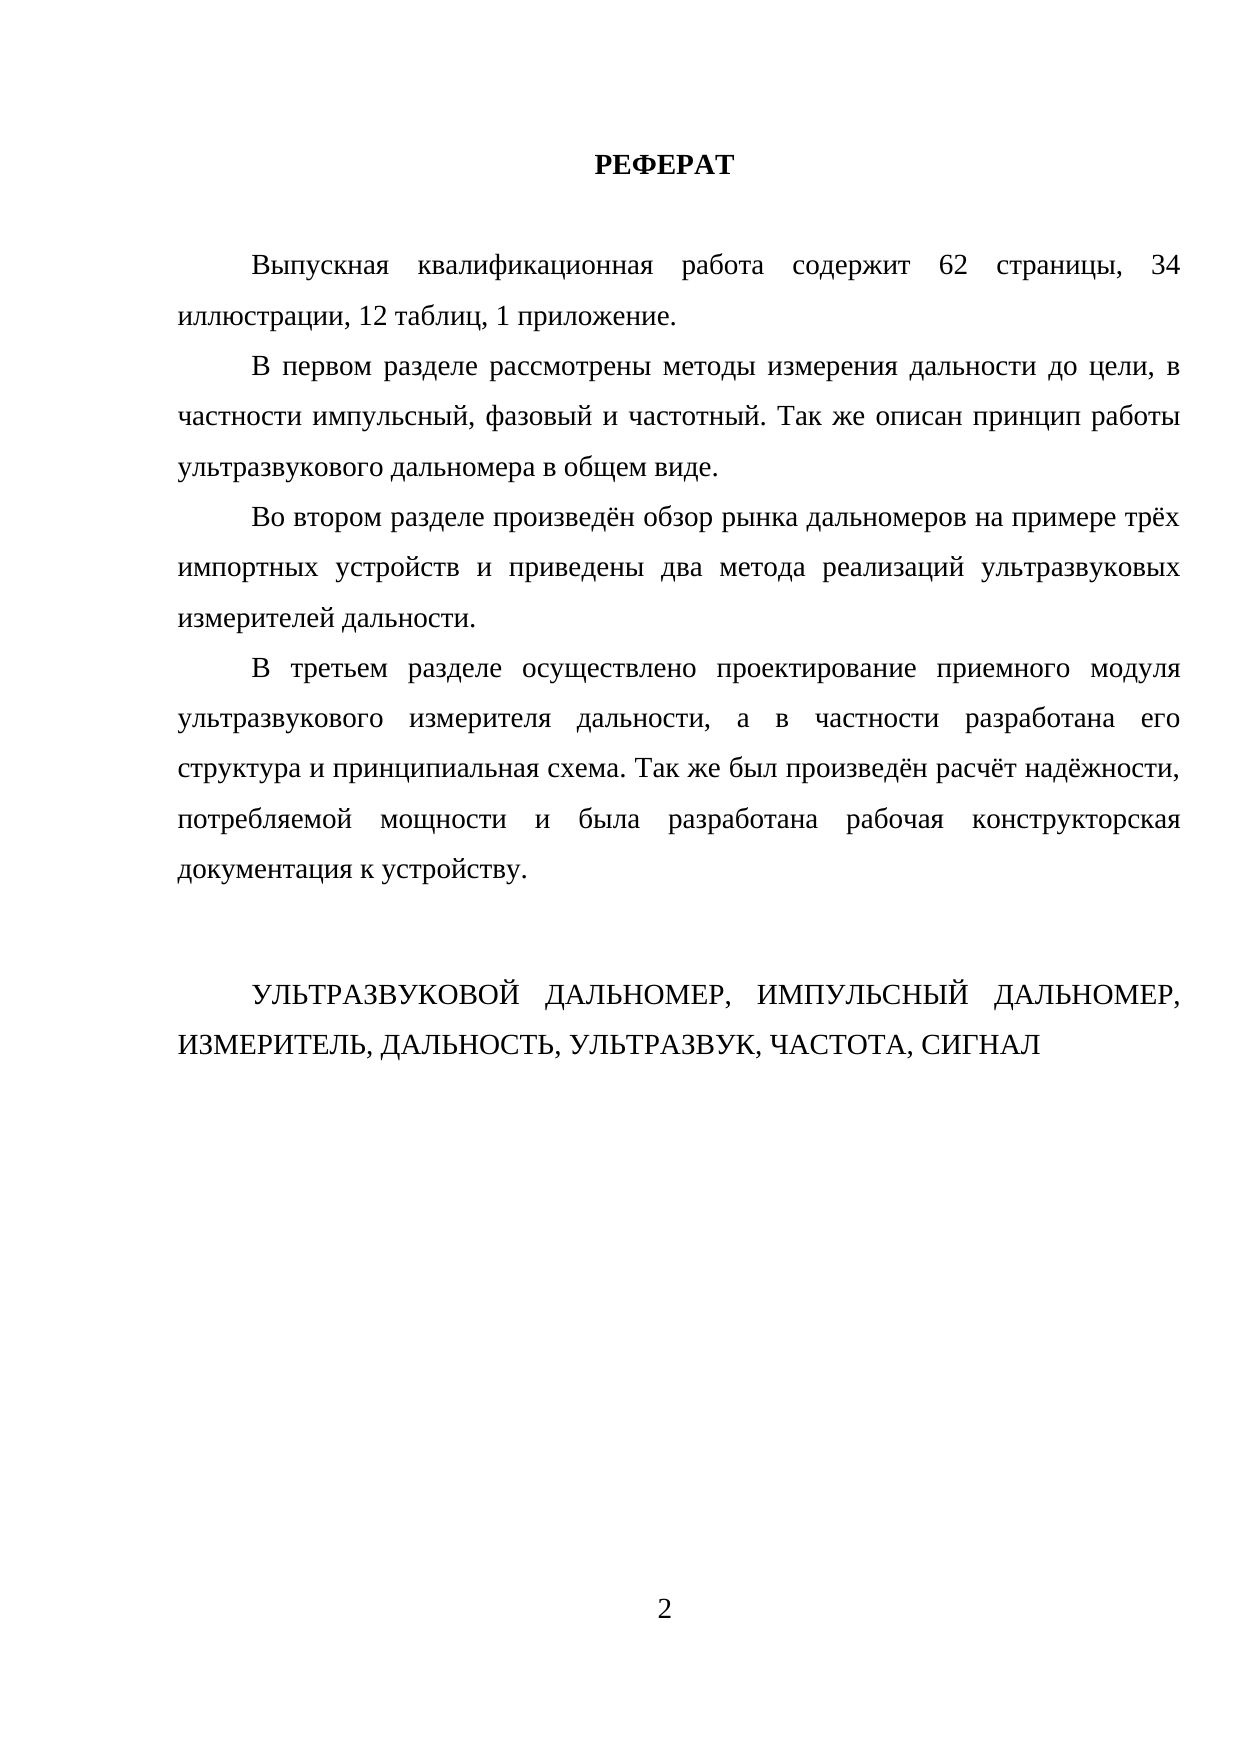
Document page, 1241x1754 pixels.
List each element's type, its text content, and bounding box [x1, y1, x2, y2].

text УЛЬТРАЗВУКОВОЙ ДАЛЬНОМЕР, ИМПУЛЬСНЫЙ ДАЛЬНОМЕР, ИЗМЕРИТЕЛЬ, ДАЛЬНОСТЬ, УЛЬТРАЗВУК, ЧАСТОТА, СИГНАЛ [177, 977, 1181, 1061]
text Во втором разделе произведён обзор рынка дальномеров на примере трёх импортных устройств и приведены два метода реализаций ультразвуковых измерителей дальности. [177, 499, 1181, 633]
text РЕФЕРАТ [177, 147, 1152, 180]
text В третьем разделе осуществлено проектирование приемного модуля ультразвукового измерителя дальности, а в частности разработана его структура и принципиальная схема. Так же был произведён расчёт надёжности, потребляемой мощности и была разработана рабочая конструкторская документация к устройству. [177, 650, 1181, 885]
text Выпускная квалификационная работа содержит 62 страницы, 34 иллюстрации, 12 таблиц, 1 приложение. [177, 247, 1181, 331]
text В первом разделе рассмотрены методы измерения дальности до цели, в частности импульсный, фазовый и частотный. Так же описан принцип работы ультразвукового дальномера в общем виде. [177, 348, 1181, 482]
